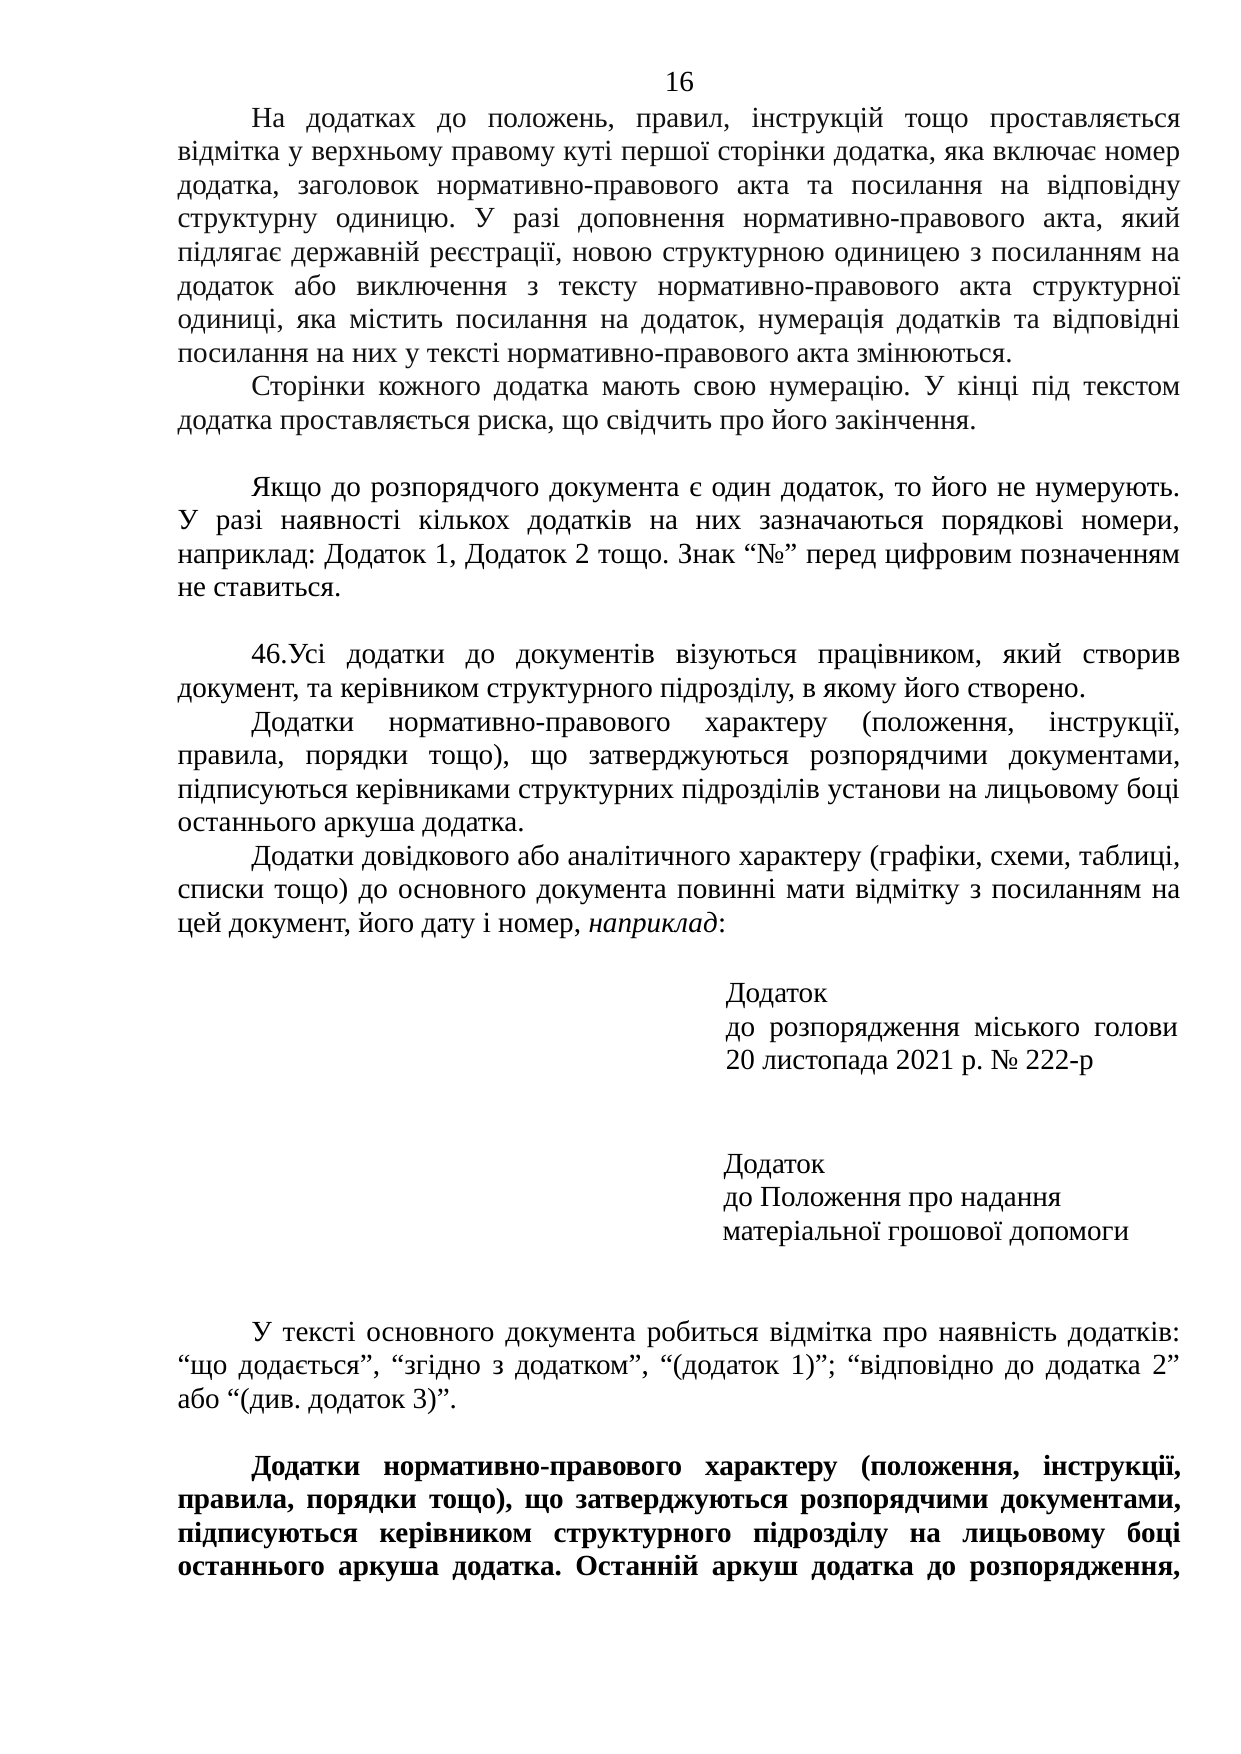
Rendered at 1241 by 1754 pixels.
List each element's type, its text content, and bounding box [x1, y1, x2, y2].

text Сторінки кожного додатка мають свою нумерацію. У кінці під текстом додатка проставляється риска, що свідчить про його закінчення. [177, 368, 1181, 435]
text Додатки довідкового або аналітичного характеру (графіки, схеми, таблиці, списки тощо) до основного документа повинні мати відмітку з посиланням на цей документ, його дату і номер, наприклад: [177, 838, 1181, 938]
text Додаток [177, 1146, 1181, 1179]
text Додатки нормативно-правового характеру (положення, інструкції, правила, порядки тощо), що затверджуються розпорядчими документами, підписуються керівниками структурних підрозділів установи на лицьовому боці останнього аркуша додатка. [177, 704, 1181, 838]
text У тексті основного документа робиться відмітка про наявність додатків: “що додається”, “згідно з додатком”, “(додаток 1)”; “відповідно до додатка 2” або “(див. додаток 3)”. [177, 1314, 1181, 1414]
table_header Додаток до розпорядження міського голови 20 листопада 2021 р. № 222-р [723, 972, 1181, 1112]
text до Положення про надання матеріальної грошової допомоги [177, 1179, 1181, 1247]
text 46.Усі додатки до документів візуються працівником, який створив документ, та керівником структурного підрозділу, в якому його створено. [177, 637, 1181, 704]
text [177, 1448, 1181, 1582]
text Якщо до розпорядчого документа є один додаток, то його не нумерують. У разі наявності кількох додатків на них зазначаються порядкові номери, наприклад: Додаток 1, Додаток 2 тощо. Знак “№” перед цифровим позначенням не ставиться. [177, 469, 1181, 603]
text На додатках до положень, правил, інструкцій тощо проставляється відмітка у верхньому правому куті першої сторінки додатка, яка включає номер додатка, заголовок нормативно-правового акта та посилання на відповідну структурну одиницю. У разі доповнення нормативно-правового акта, який підлягає державній реєстрації, новою структурною одиницею з посиланням на додаток або виключення з тексту нормативно-правового акта структурної одиниці, яка містить посилання на додаток, нумерація додатків та відповідні посилання на них у тексті нормативно-правового акта змінюються. [177, 100, 1181, 368]
